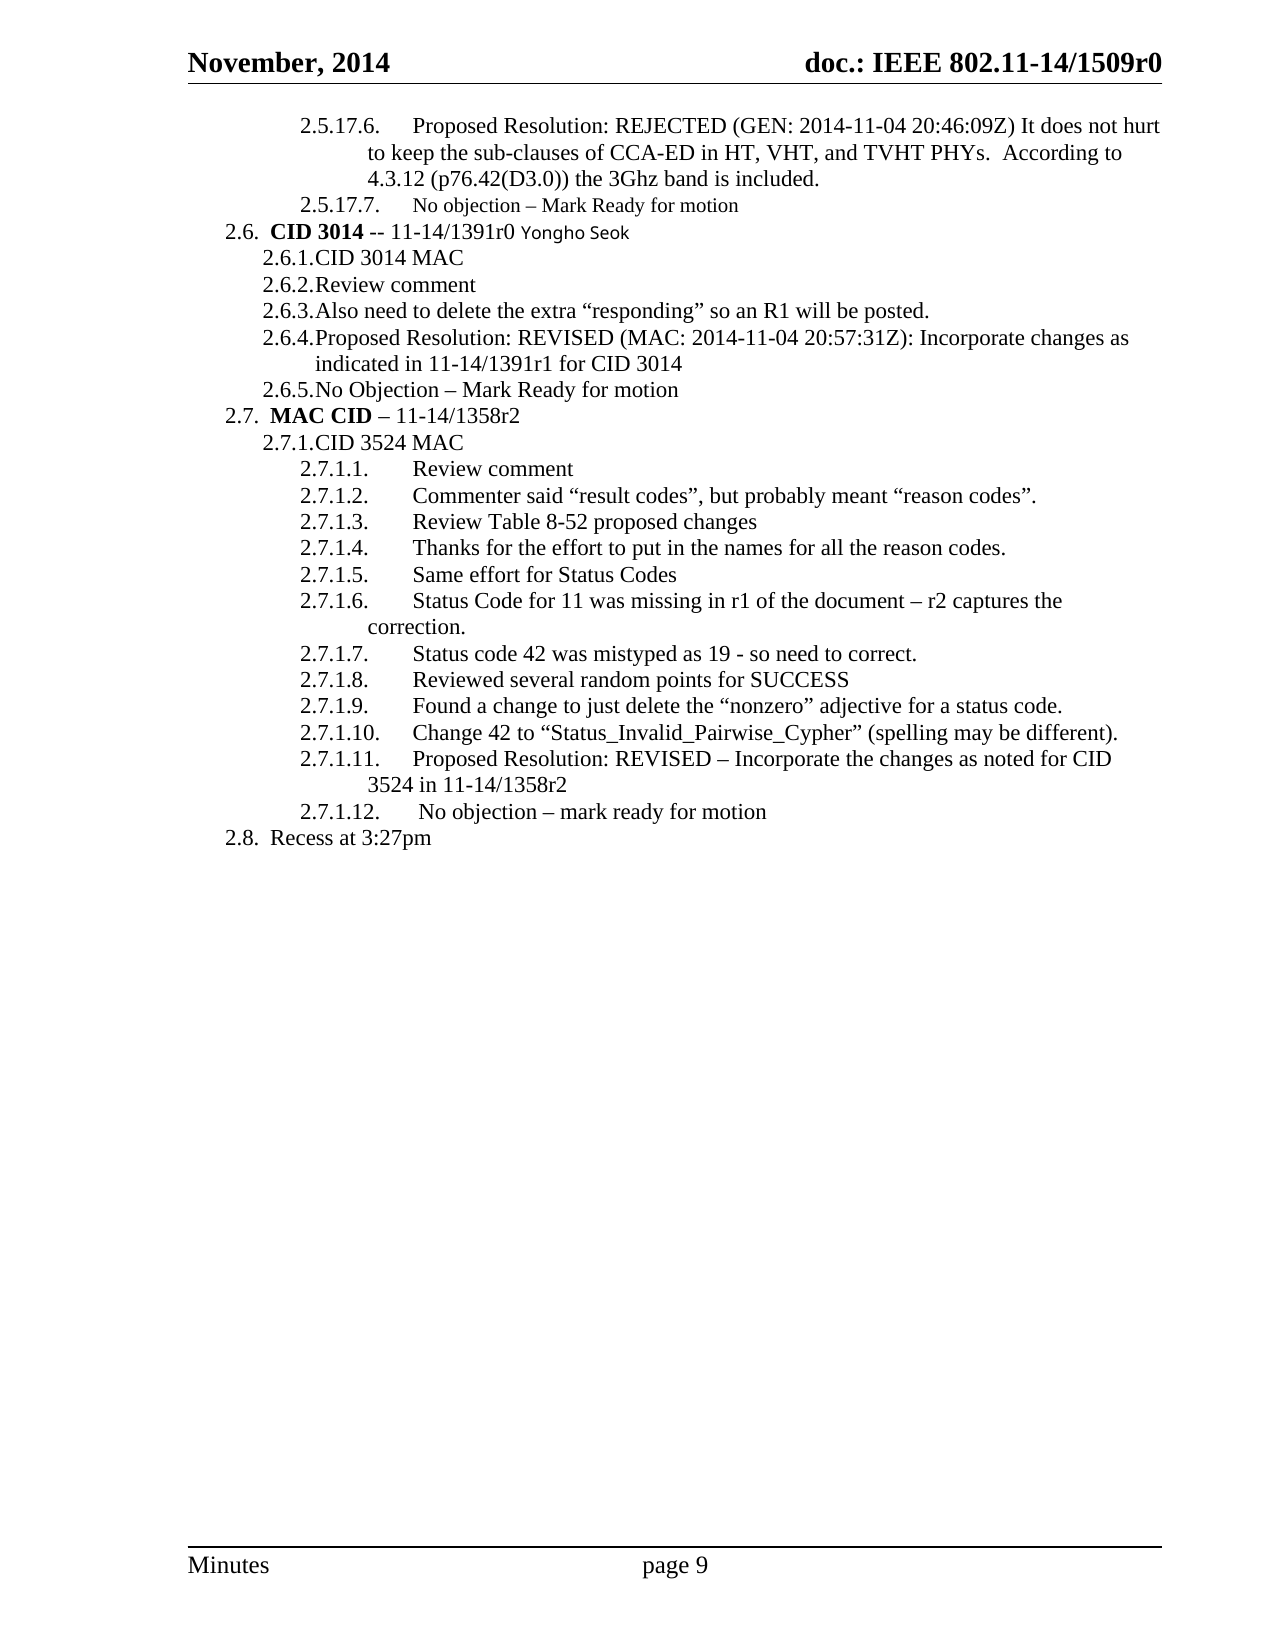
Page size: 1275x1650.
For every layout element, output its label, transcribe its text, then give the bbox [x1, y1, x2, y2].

list Proposed Resolution: REVISED (MAC: 2014-11-04 20:57:31Z): Incorporate changes as indicated in 11-14/1391r1 for CID 3014 [262, 323, 1162, 376]
list Review comment [300, 455, 1162, 482]
list Same effort for Status Codes [300, 561, 1162, 587]
list Commenter said “result codes”, but probably meant “reason codes”. [300, 482, 1162, 508]
list No Objection – Mark Ready for motion [262, 376, 1162, 403]
list MAC CID – 11-14/1358r2 [225, 403, 1162, 429]
list No objection – Mark Ready for motion [300, 192, 1162, 218]
list Review Table 8-52 proposed changes [300, 508, 1162, 534]
list Proposed Resolution: REVISED – Incorporate the changes as noted for CID 3524 in 11-14/1358r2 [300, 745, 1162, 798]
list Thanks for the effort to put in the names for all the reason codes. [300, 534, 1162, 561]
list Review comment [262, 271, 1162, 297]
list Recess at 3:27pm [225, 824, 1162, 851]
list Proposed Resolution: REJECTED (GEN: 2014-11-04 20:46:09Z) It does not hurt to keep the sub-clauses of CCA-ED in HT, VHT, and TVHT PHYs. According to 4.3.12 (p76.42(D3.0)) the 3Ghz band is included. [300, 112, 1162, 192]
list Status code 42 was mistyped as 19 - so need to correct. [300, 640, 1162, 666]
list CID 3014 MAC [262, 244, 1162, 271]
list CID 3014 -- 11-14/1391r0 Yongho Seok [225, 218, 1162, 244]
list Status Code for 11 was missing in r1 of the document – r2 captures the correction. [300, 587, 1162, 640]
list CID 3524 MAC [262, 429, 1162, 455]
list Found a change to just delete the “nonzero” adjective for a status code. [300, 692, 1162, 719]
list No objection – mark ready for motion [300, 798, 1162, 824]
list Change 42 to “Status_Invalid_Pairwise_Cypher” (spelling may be different). [300, 719, 1162, 745]
list Reviewed several random points for SUCCESS [300, 666, 1162, 692]
list Also need to delete the extra “responding” so an R1 will be posted. [262, 297, 1162, 323]
